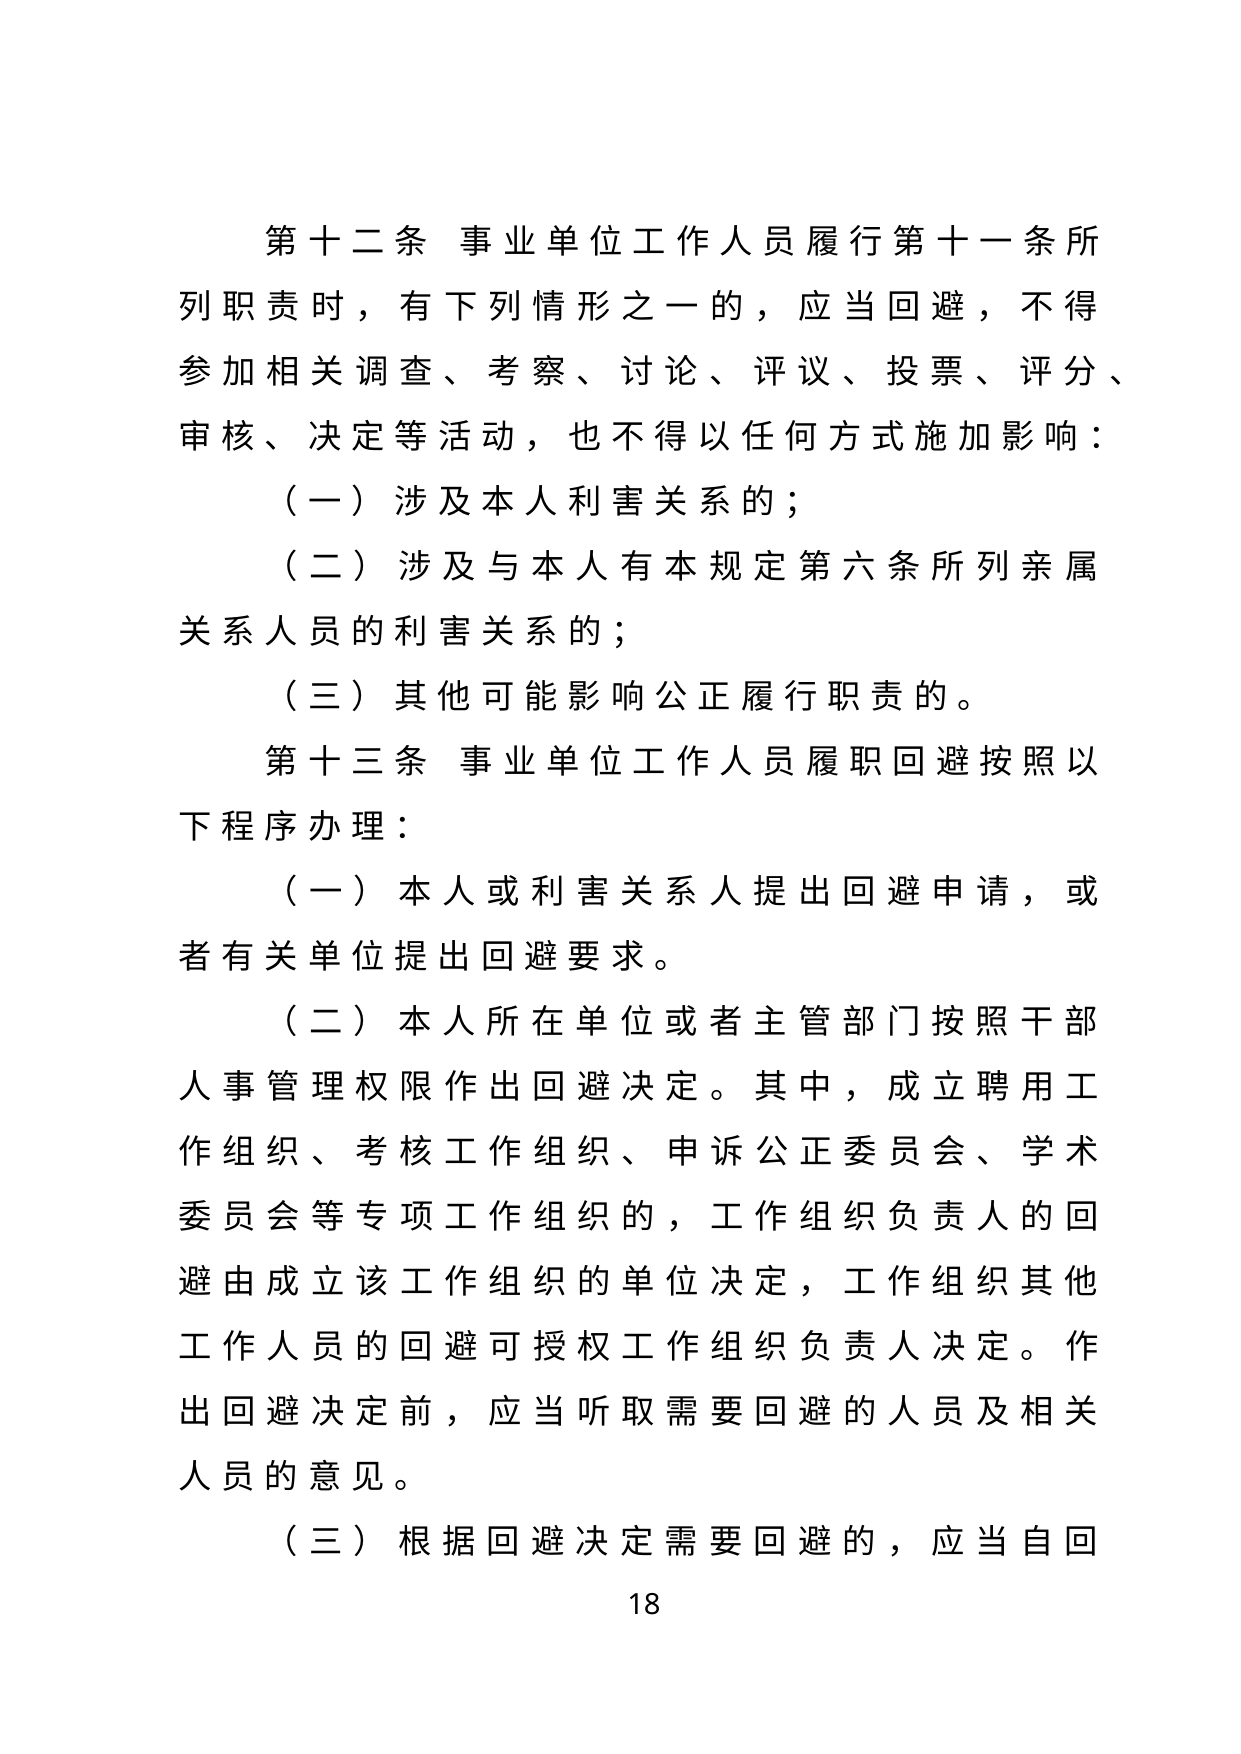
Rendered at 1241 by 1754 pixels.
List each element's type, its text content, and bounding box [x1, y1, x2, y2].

text （一）本人或利害关系人提出回避申请，或者有关单位提出回避要求。 [178, 856, 1109, 986]
text （三）其他可能影响公正履行职责的。 [178, 661, 1109, 726]
text 第十二条 事业单位工作人员履行第十一条所列职责时，有下列情形之一的，应当回避，不得参加相关调查、考察、讨论、评议、投票、评分、审核、决定等活动，也不得以任何方式施加影响： [178, 206, 1109, 466]
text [178, 1506, 1109, 1571]
text （二）本人所在单位或者主管部门按照干部人事管理权限作出回避决定。其中，成立聘用工作组织、考核工作组织、申诉公正委员会、学术委员会等专项工作组织的，工作组织负责人的回避由成立该工作组织的单位决定，工作组织其他工作人员的回避可授权工作组织负责人决定。作出回避决定前，应当听取需要回避的人员及相关人员的意见。 [178, 986, 1109, 1506]
text （一）涉及本人利害关系的； [178, 466, 1109, 531]
text 第十三条 事业单位工作人员履职回避按照以下程序办理： [178, 726, 1109, 856]
text （二）涉及与本人有本规定第六条所列亲属关系人员的利害关系的； [178, 531, 1109, 661]
